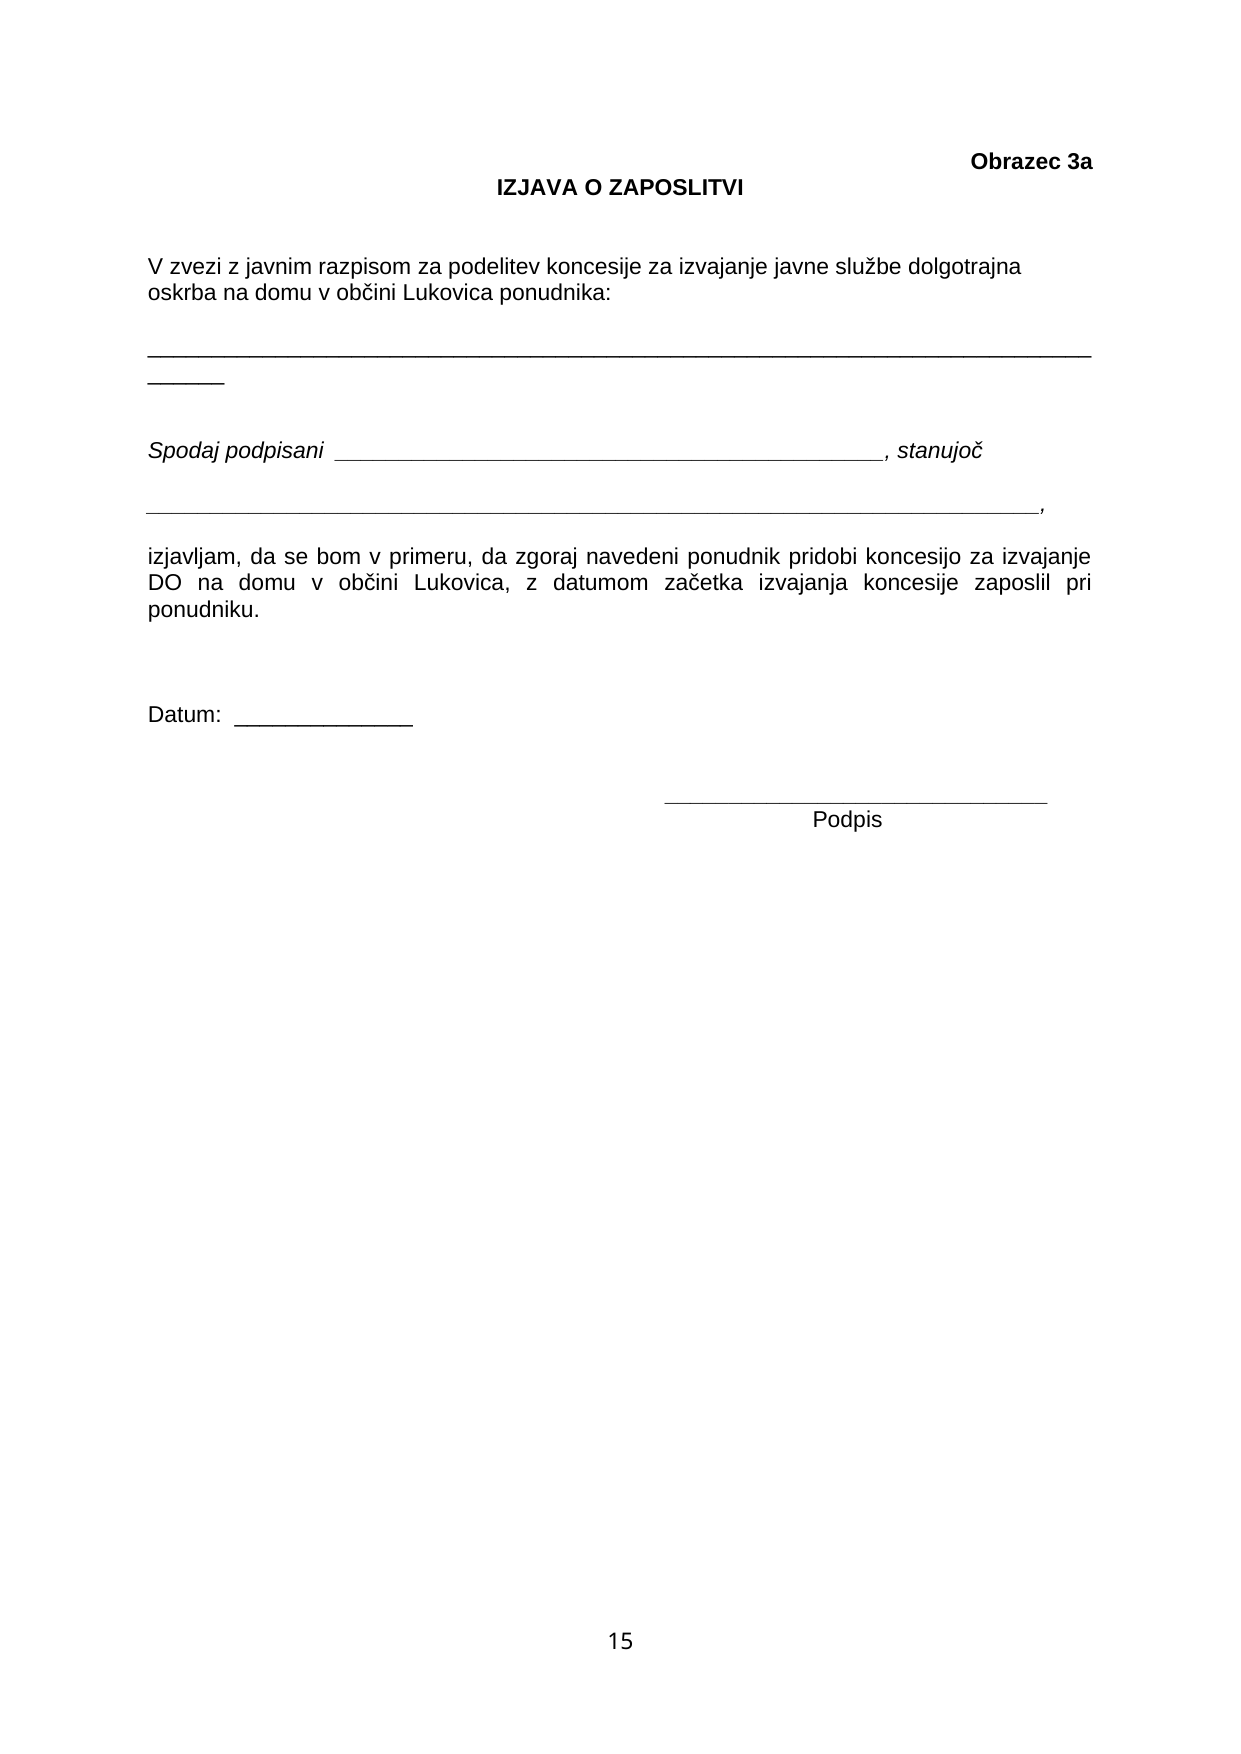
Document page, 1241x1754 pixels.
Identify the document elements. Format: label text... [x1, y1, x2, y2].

text ________________________________________________________________________________ [148, 332, 1093, 385]
text Spodaj podpisani ___________________________________________, stanujoč [148, 437, 1093, 464]
text IZJAVA O ZAPOSLITVI [148, 174, 1093, 200]
text ______________________________ [591, 780, 1093, 806]
text izjavljam, da se bom v primeru, da zgoraj navedeni ponudnik pridobi koncesijo za izvajanje DO na domu v občini Lukovica, z datumom začetka izvajanja koncesije zaposlil pri ponudniku. [148, 543, 1093, 622]
text ______________________________________________________________________, [148, 490, 1093, 517]
text V zvezi z javnim razpisom za podelitev koncesije za izvajanje javne službe dolgotrajna oskrba na domu v občini Lukovica ponudnika: [148, 253, 1093, 306]
text Podpis [148, 806, 1093, 833]
text Obrazec 3a [148, 148, 1093, 174]
text Datum: ______________ [148, 701, 1093, 727]
